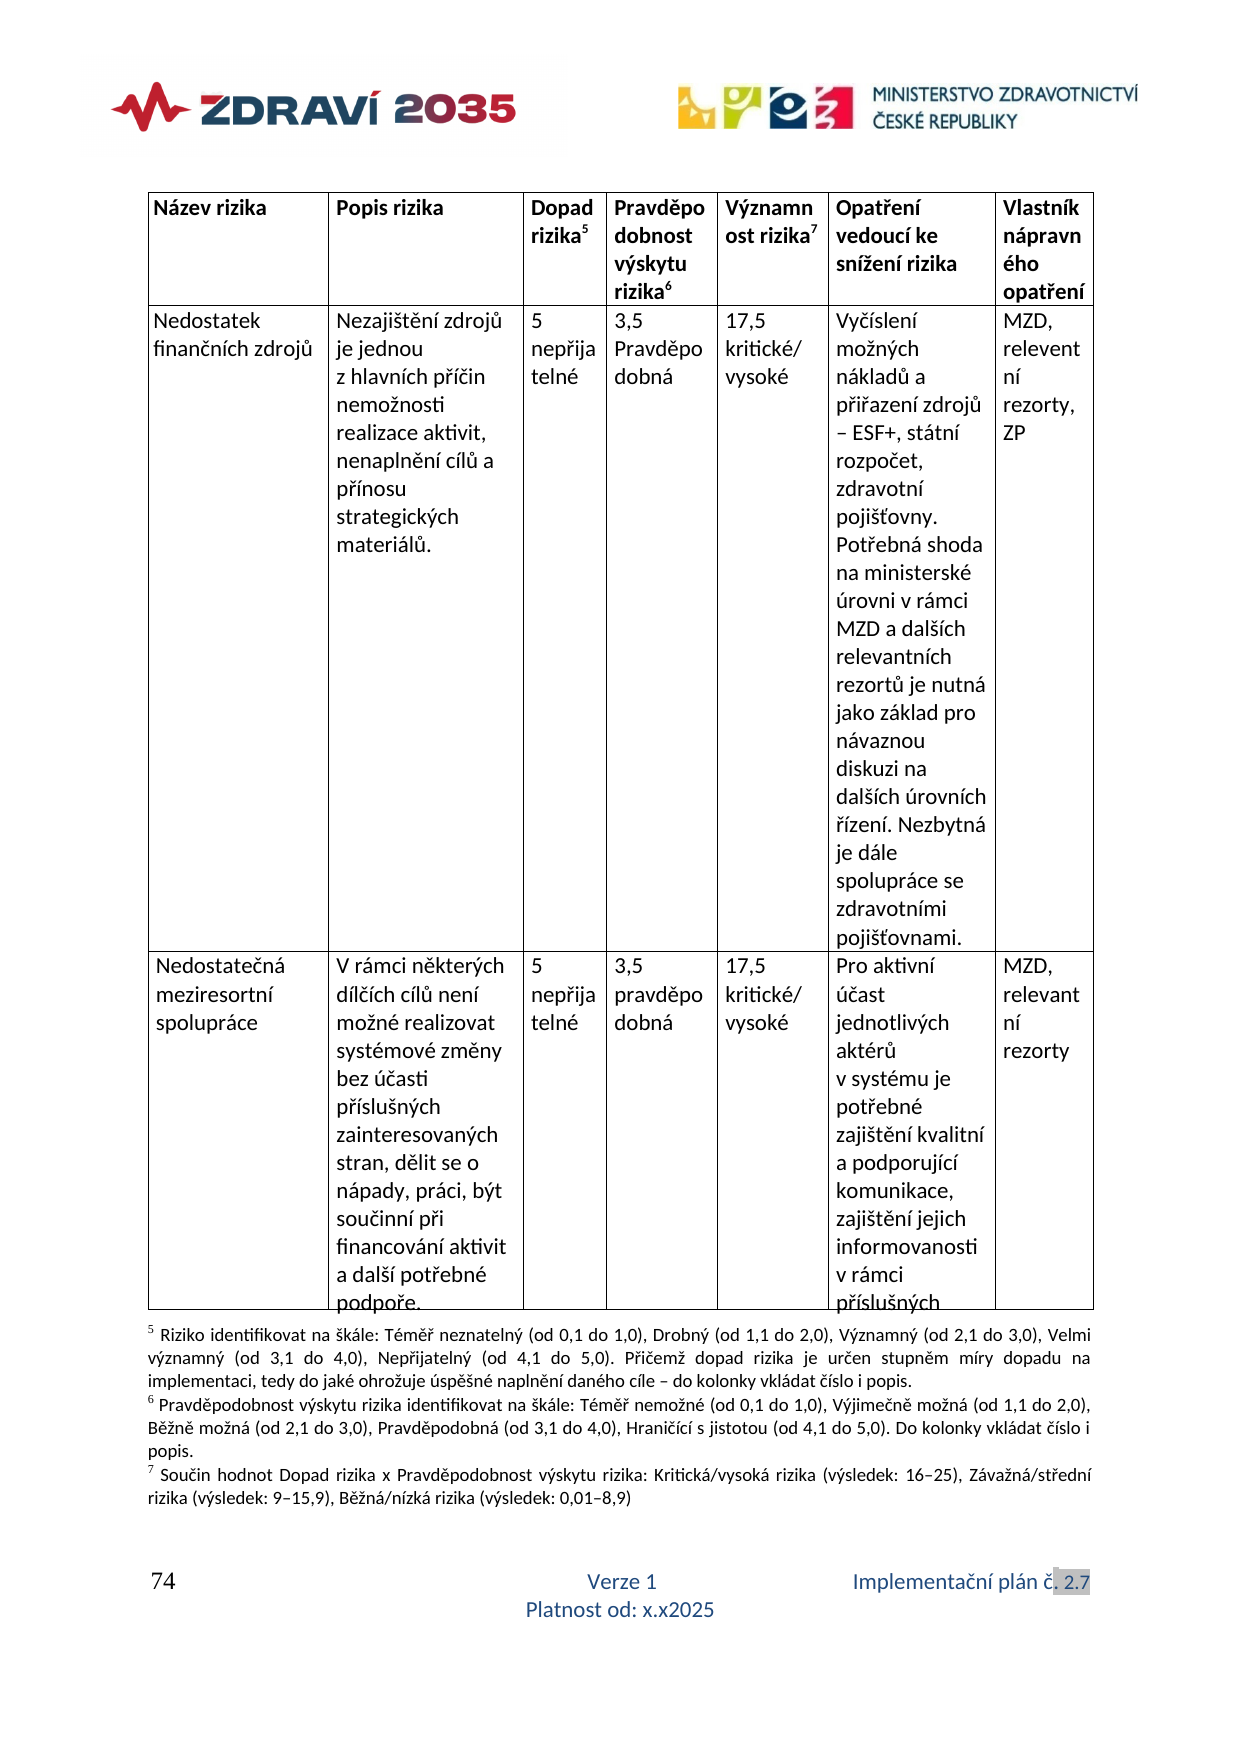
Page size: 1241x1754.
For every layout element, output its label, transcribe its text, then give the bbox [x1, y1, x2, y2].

table_cell V rámci některých dílčích cílů není možné realizovat systémové změny bez účasti příslušných zainteresovaných stran, dělit se o nápady, práci, být součinní při financování aktivit a další potřebné podpoře. [329, 952, 523, 1309]
table_header Popis rizika [329, 193, 523, 305]
table_cell MZD, relevantní rezorty [996, 952, 1093, 1309]
table_cell 3,5 pravděpodobná [607, 952, 717, 1309]
table_cell Nedostatečná meziresortní spolupráce [149, 952, 328, 1309]
table_header Významnost rizika [718, 193, 828, 305]
table_cell Nedostatek finančních zdrojů [149, 306, 328, 951]
picture [79, 54, 569, 157]
table_cell Pro aktivní účast jednotlivých aktérů v systému je potřebné zajištění kvalitní a podporující komunikace, zajištění jejich informovanosti v rámci příslušných gescí, dobrá argumentace problematiky a proaktivní přístup ke spolupracujícím aktérům. [829, 952, 995, 1309]
table_header Dopad rizika [524, 193, 606, 305]
picture [678, 83, 1138, 129]
table_cell Vyčíslení možných nákladů a přiřazení zdrojů – ESF+, státní rozpočet, zdravotní pojišťovny. Potřebná shoda na ministerské úrovni v rámci MZD a dalších relevantních rezortů je nutná jako základ pro návaznou diskuzi na dalších úrovních řízení. Nezbytná je dále spolupráce se zdravotními pojišťovnami. [829, 306, 995, 951]
table_cell 17,5 kritické/vysoké [718, 952, 828, 1309]
table_cell 5 nepřijatelné [524, 306, 606, 951]
table_header Opatření vedoucí ke snížení rizika [829, 193, 995, 305]
table_cell 5 nepřijatelné [524, 952, 606, 1309]
table_cell MZD, releventní rezorty, ZP [996, 306, 1093, 951]
table_cell 3,5 Pravděpodobná [607, 306, 717, 951]
table_header Pravděpodobnost výskytu rizika [607, 193, 717, 305]
table_header Název rizika [149, 193, 328, 305]
table_cell Nezajištění zdrojů je jednou z hlavních příčin nemožnosti realizace aktivit, nenaplnění cílů a přínosu strategických materiálů. [329, 306, 523, 951]
table_header Vlastník nápravného opatření [996, 193, 1093, 305]
table_cell 17,5 kritické/vysoké [718, 306, 828, 951]
